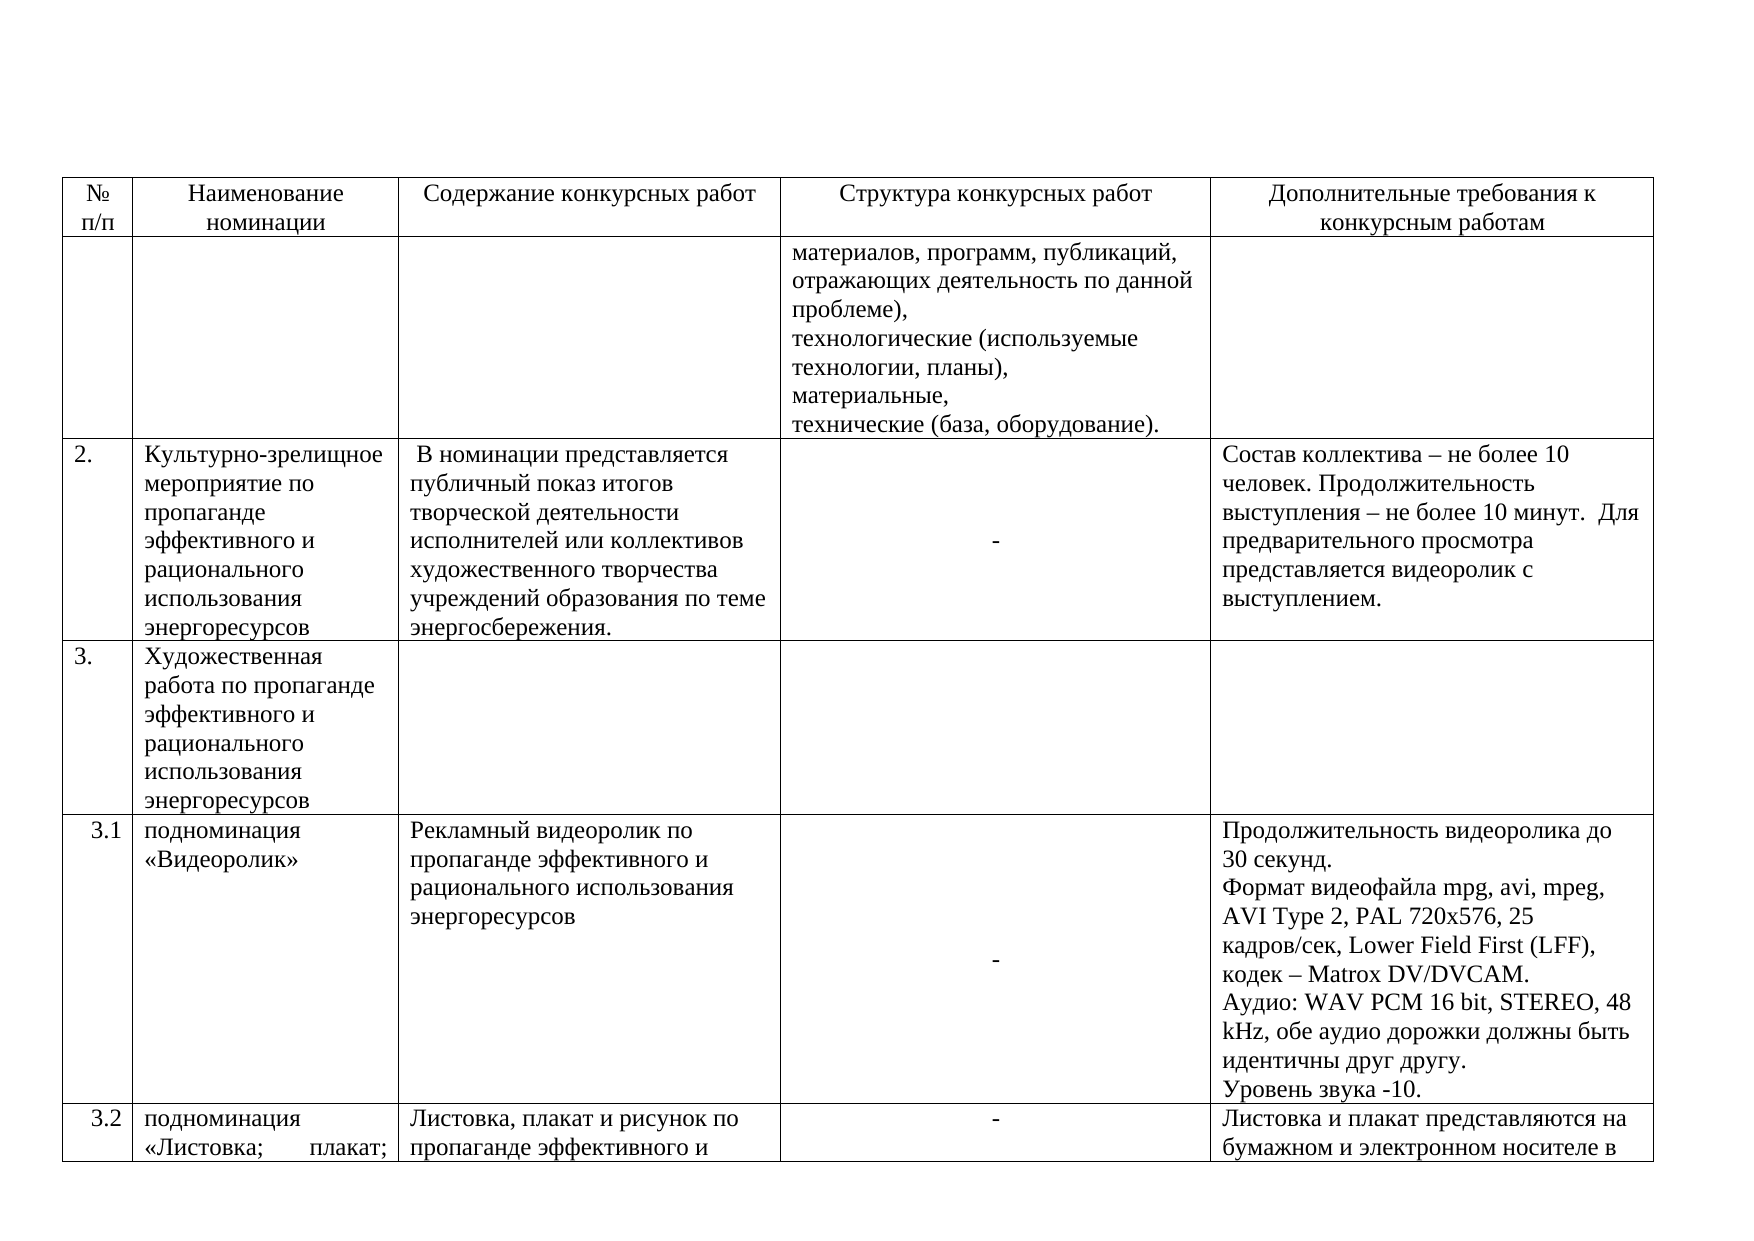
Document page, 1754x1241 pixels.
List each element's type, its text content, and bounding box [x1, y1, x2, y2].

table_cell 3.2 [63, 1104, 132, 1161]
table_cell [399, 1104, 780, 1161]
table_cell Продолжительность видеоролика до 30 секунд. Формат видеофайла mpg, avi, mpeg, AVI Type 2, PAL 720x576, 25 кадров/сек, Lower Field First (LFF), кодек – Matrox DV/DVCAM. Аудио: WAV PCM 16 bit, STEREO, 48 kHz, обе аудио дорожки должны быть идентичны друг другу. Уровень звука -10. [1211, 815, 1653, 1102]
table_cell Культурно-зрелищное мероприятие по пропаганде эффективного и рационального использования энергоресурсов [133, 439, 398, 640]
table_cell Художественная работа по пропаганде эффективного и рационального использования энергоресурсов [133, 641, 398, 814]
table_header № п/п [63, 178, 132, 236]
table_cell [133, 1104, 398, 1161]
table_cell подноминация «Видеоролик» [133, 815, 398, 1102]
table_cell [399, 641, 780, 814]
table_cell 3.1 [63, 815, 132, 1102]
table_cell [133, 237, 398, 438]
table_cell - [781, 439, 1210, 640]
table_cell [1211, 237, 1653, 438]
table_cell 2. [63, 439, 132, 640]
table_cell В номинации представляется публичный показ итогов творческой деятельности исполнителей или коллективов художественного творчества учреждений образования по теме энергосбережения. [399, 439, 780, 640]
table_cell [781, 237, 1210, 438]
table_cell 1. [63, 237, 132, 438]
table_header Структура конкурсных работ [781, 178, 1210, 236]
table_cell Рекламный видеоролик по пропаганде эффективного и рационального использования энергоресурсов [399, 815, 780, 1102]
table_cell [1211, 641, 1653, 814]
table_header Наименование номинации [133, 178, 398, 236]
table_cell 3. [63, 641, 132, 814]
table_cell - [781, 815, 1210, 1102]
table_cell Состав коллектива – не более 10 человек. Продолжительность выступления – не более 10 минут. Для предварительного просмотра представляется видеоролик с выступлением. [1211, 439, 1653, 640]
table_cell [781, 641, 1210, 814]
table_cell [1211, 1104, 1653, 1161]
table_cell - [781, 1104, 1210, 1161]
table_header Содержание конкурсных работ [399, 178, 780, 236]
table_header Дополнительные требования к конкурсным работам [1211, 178, 1653, 236]
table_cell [399, 237, 780, 438]
